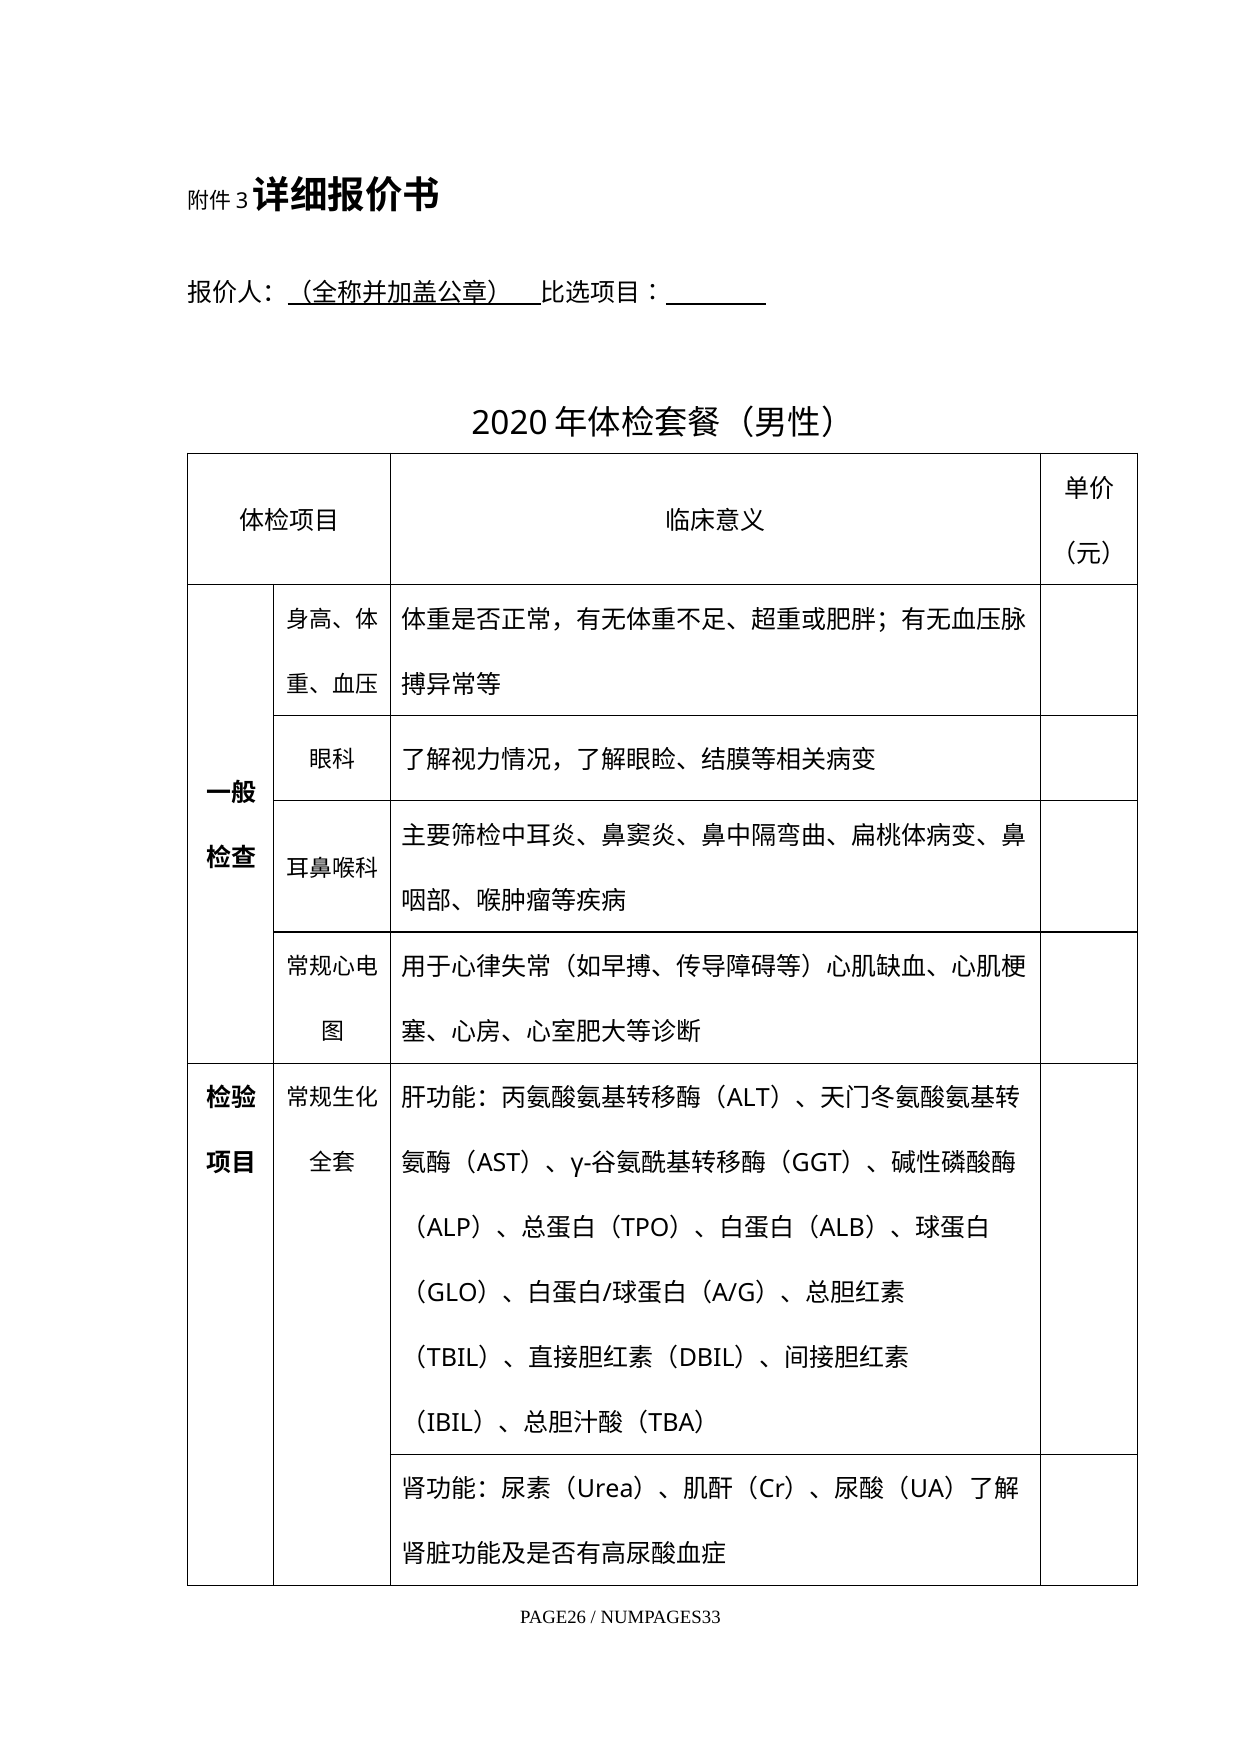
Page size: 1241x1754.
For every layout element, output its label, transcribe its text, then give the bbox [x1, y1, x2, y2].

table_cell 临床意义 [391, 454, 1040, 584]
table_cell 了解视力情况，了解眼睑、结膜等相关病变 [391, 716, 1040, 800]
table_cell [1041, 1455, 1137, 1584]
table_cell [1041, 585, 1137, 715]
table_cell 主要筛检中耳炎、鼻窦炎、鼻中隔弯曲、扁桃体病变、鼻咽部、喉肿瘤等疾病 [391, 801, 1040, 931]
table_cell 肾功能：尿素（Urea）、肌酐（Cr）、尿酸（UA）了解肾脏功能及是否有高尿酸血症 [391, 1455, 1040, 1584]
table_cell 检验项目 [188, 1064, 273, 1584]
table_header 2020年体检套餐（男性） [188, 388, 1138, 453]
text 附件3详细报价书 [187, 160, 1053, 225]
table_cell 耳鼻喉科 [274, 801, 390, 931]
table_cell 单价（元） [1041, 454, 1137, 584]
table_cell 身高、体重、血压 [274, 585, 390, 715]
table_cell [1041, 716, 1137, 800]
table_cell [1041, 801, 1137, 931]
table_cell [1041, 1064, 1137, 1453]
table_cell 肝功能：丙氨酸氨基转移酶（ALT）、天门冬氨酸氨基转氨酶（AST）、γ-谷氨酰基转移酶（GGT）、碱性磷酸酶（ALP）、总蛋白（TPO）、白蛋白（ALB）、球蛋白（GLO）、白蛋白/球蛋白（A/G）、总胆红素（TBIL）、直接胆红素（DBIL）、间接胆红素（IBIL）、总胆汁酸（TBA） [391, 1064, 1040, 1453]
table_cell 常规心电图 [274, 933, 390, 1062]
table_cell 体检项目 [188, 454, 390, 584]
table_cell 体重是否正常，有无体重不足、超重或肥胖；有无血压脉搏异常等 [391, 585, 1040, 715]
table_cell 常规生化全套 [274, 1064, 390, 1584]
table_cell 眼科 [274, 716, 390, 800]
table_cell 一般检查 [188, 585, 273, 1062]
text 报价人：（全称并加盖公章） 比选项目∶ [187, 258, 1053, 323]
table_cell 用于心律失常（如早搏、传导障碍等）心肌缺血、心肌梗塞、心房、心室肥大等诊断 [391, 933, 1040, 1062]
table_cell [1041, 933, 1137, 1062]
